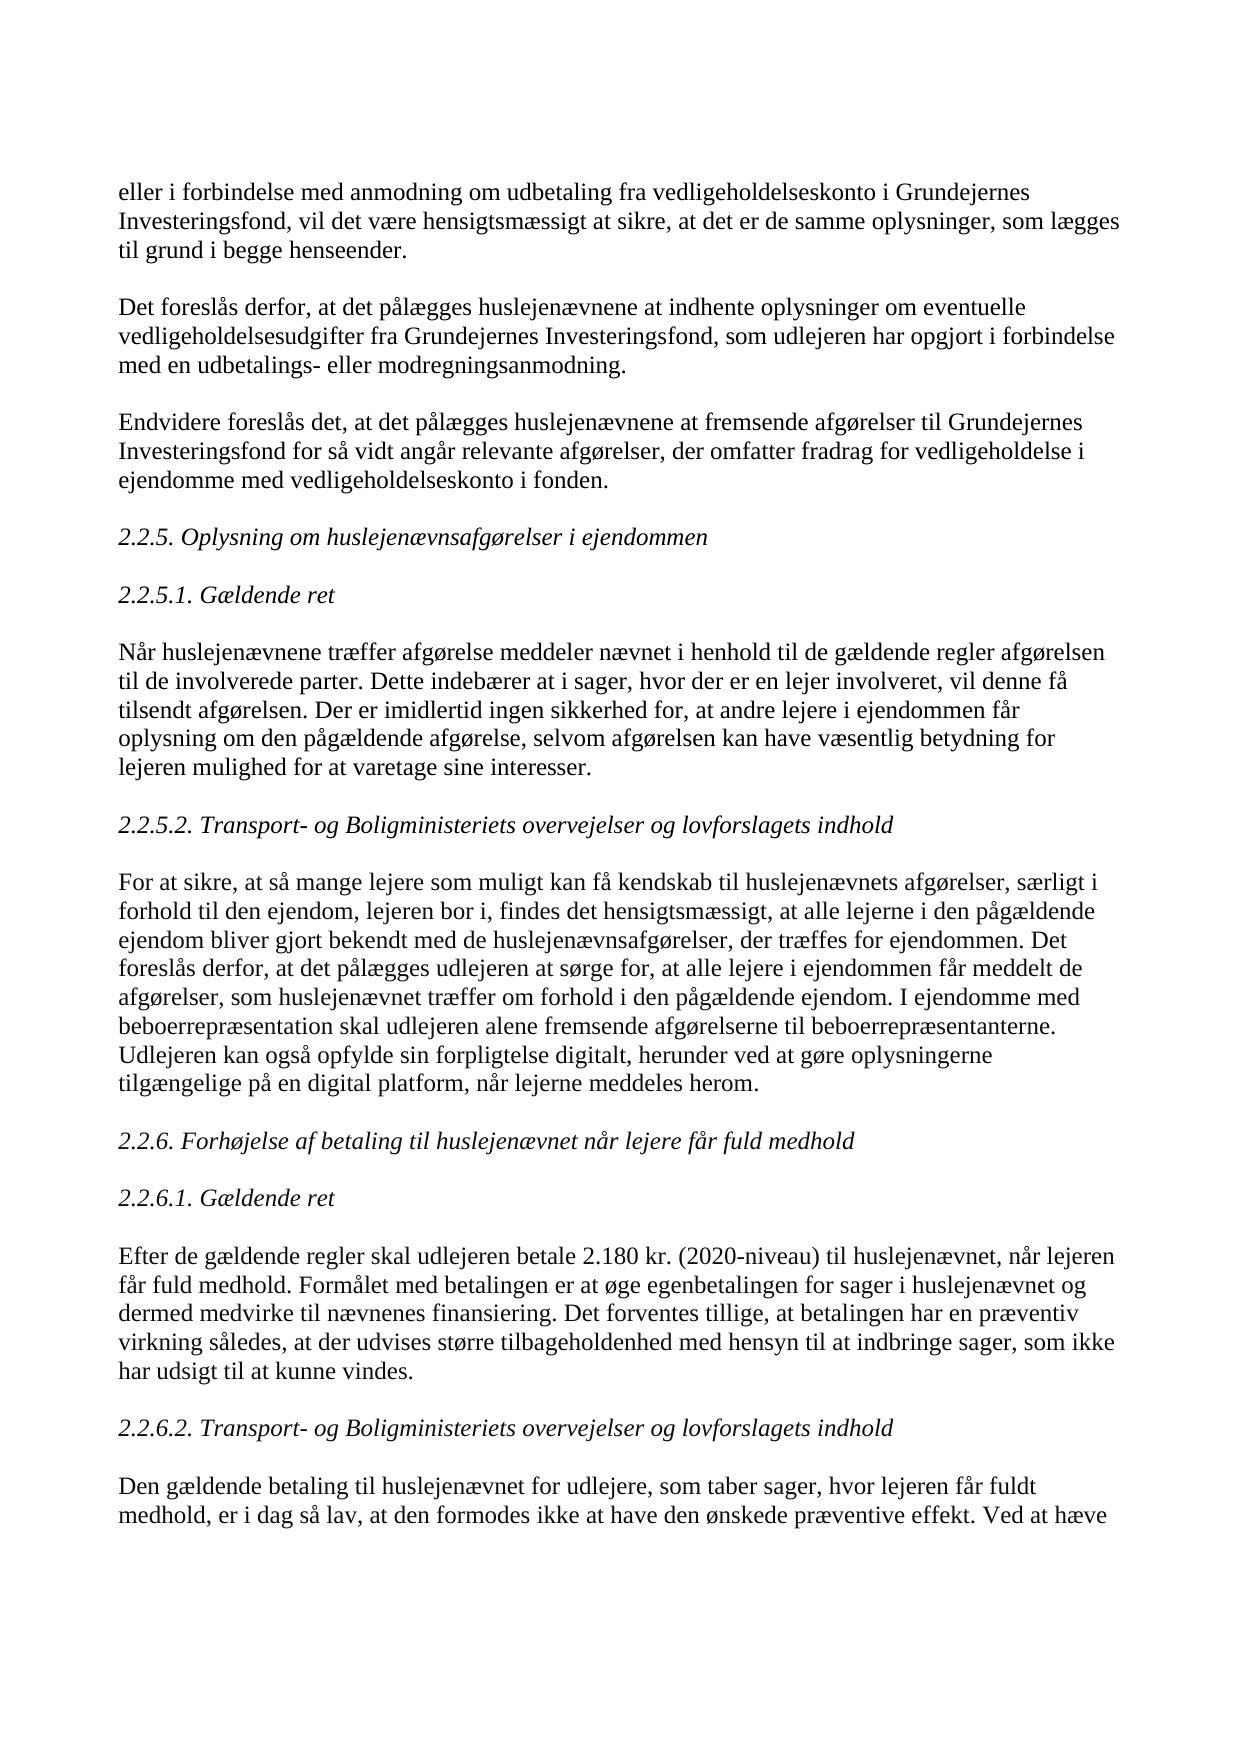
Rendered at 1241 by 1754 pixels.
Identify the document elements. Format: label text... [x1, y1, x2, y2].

text Når huslejenævnene træffer afgørelse meddeler nævnet i henhold til de gældende regler afgørelsen til de involverede parter. Dette indebærer at i sager, hvor der er en lejer involveret, vil denne få tilsendt afgørelsen. Der er imidlertid ingen sikkerhed for, at andre lejere i ejendommen får oplysning om den pågældende afgørelse, selvom afgørelsen kan have væsentlig betydning for lejeren mulighed for at varetage sine interesser. [118, 637, 1122, 781]
text 2.2.6. Forhøjelse af betaling til huslejenævnet når lejere får fuld medhold [118, 1126, 1122, 1155]
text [118, 177, 1122, 263]
text 2.2.5.1. Gældende ret [118, 580, 1122, 608]
text 2.2.5. Oplysning om huslejenævnsafgørelser i ejendommen [118, 522, 1122, 551]
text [118, 1471, 1122, 1528]
text 2.2.6.2. Transport- og Boligministeriets overvejelser og lovforslagets indhold [118, 1413, 1122, 1442]
text For at sikre, at så mange lejere som muligt kan få kendskab til huslejenævnets afgørelser, særligt i forhold til den ejendom, lejeren bor i, findes det hensigtsmæssigt, at alle lejerne i den pågældende ejendom bliver gjort bekendt med de huslejenævnsafgørelser, der træffes for ejendommen. Det foreslås derfor, at det pålægges udlejeren at sørge for, at alle lejere i ejendommen får meddelt de afgørelser, som huslejenævnet træffer om forhold i den pågældende ejendom. I ejendomme med beboerrepræsentation skal udlejeren alene fremsende afgørelserne til beboerrepræsentanterne. Udlejeren kan også opfylde sin forpligtelse digitalt, herunder ved at gøre oplysningerne tilgængelige på en digital platform, når lejerne meddeles herom. [118, 867, 1122, 1097]
text 2.2.5.2. Transport- og Boligministeriets overvejelser og lovforslagets indhold [118, 810, 1122, 838]
text Endvidere foreslås det, at det pålægges huslejenævnene at fremsende afgørelser til Grundejernes Investeringsfond for så vidt angår relevante afgørelser, der omfatter fradrag for vedligeholdelse i ejendomme med vedligeholdelseskonto i fonden. [118, 407, 1122, 493]
text Det foreslås derfor, at det pålægges huslejenævnene at indhente oplysninger om eventuelle vedligeholdelsesudgifter fra Grundejernes Investeringsfond, som udlejeren har opgjort i forbindelse med en udbetalings- eller modregningsanmodning. [118, 292, 1122, 378]
text Efter de gældende regler skal udlejeren betale 2.180 kr. (2020-niveau) til huslejenævnet, når lejeren får fuld medhold. Formålet med betalingen er at øge egenbetalingen for sager i huslejenævnet og dermed medvirke til nævnenes finansiering. Det forventes tillige, at betalingen har en præventiv virkning således, at der udvises større tilbageholdenhed med hensyn til at indbringe sager, som ikke har udsigt til at kunne vindes. [118, 1241, 1122, 1385]
text 2.2.6.1. Gældende ret [118, 1183, 1122, 1212]
